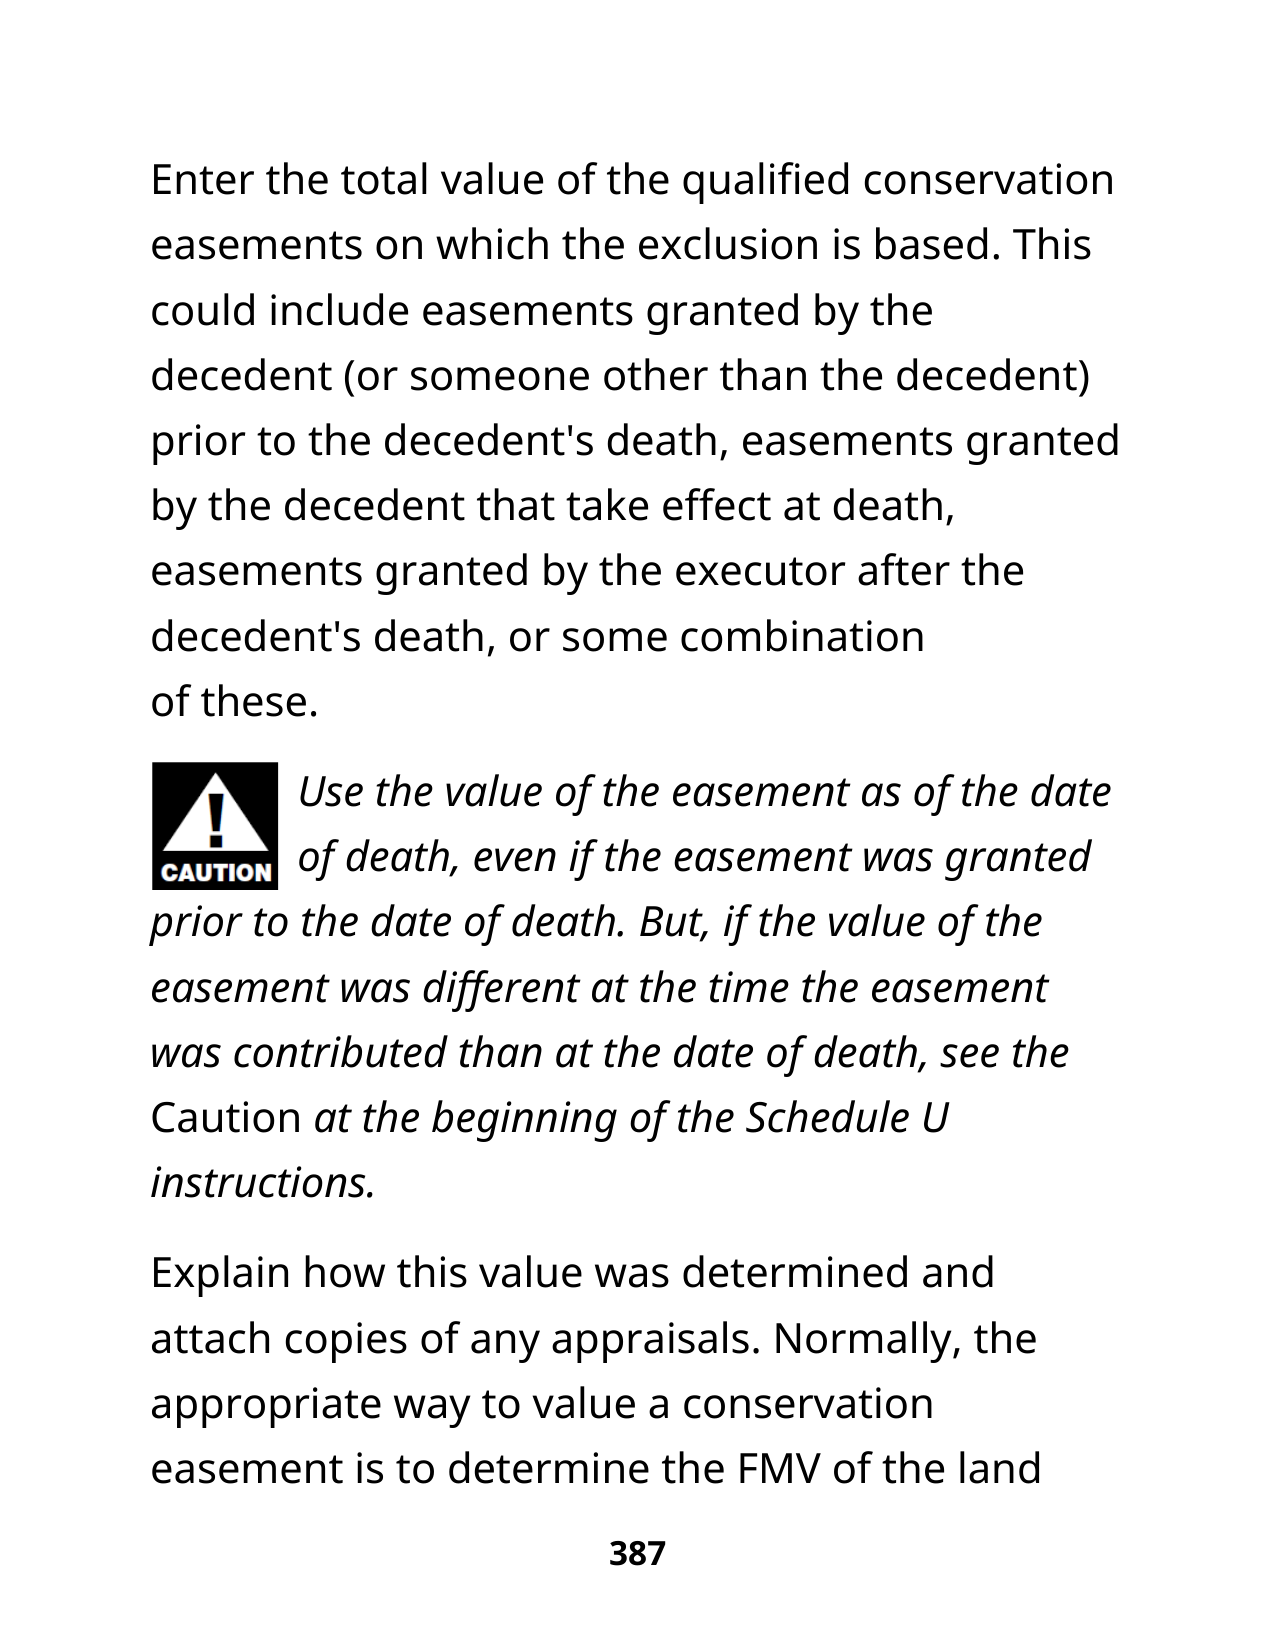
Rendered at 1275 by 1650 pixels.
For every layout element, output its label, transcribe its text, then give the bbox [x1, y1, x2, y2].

text Enter the total value of the qualified conservation easements on which the exclusion is based. This could include easements granted by the decedent (or someone other than the decedent) prior to the decedent's death, easements granted by the decedent that take effect at death, easements granted by the executor after the decedent's death, or some combination of these. [150, 150, 1125, 728]
text Use the value of the easement as of the date of death, even if the easement was granted prior to the date of death. But, if the value of the easement was different at the time the easement was contributed than at the date of death, see the Caution at the beginning of the Schedule U instructions. [150, 762, 1125, 1210]
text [150, 1243, 1125, 1496]
